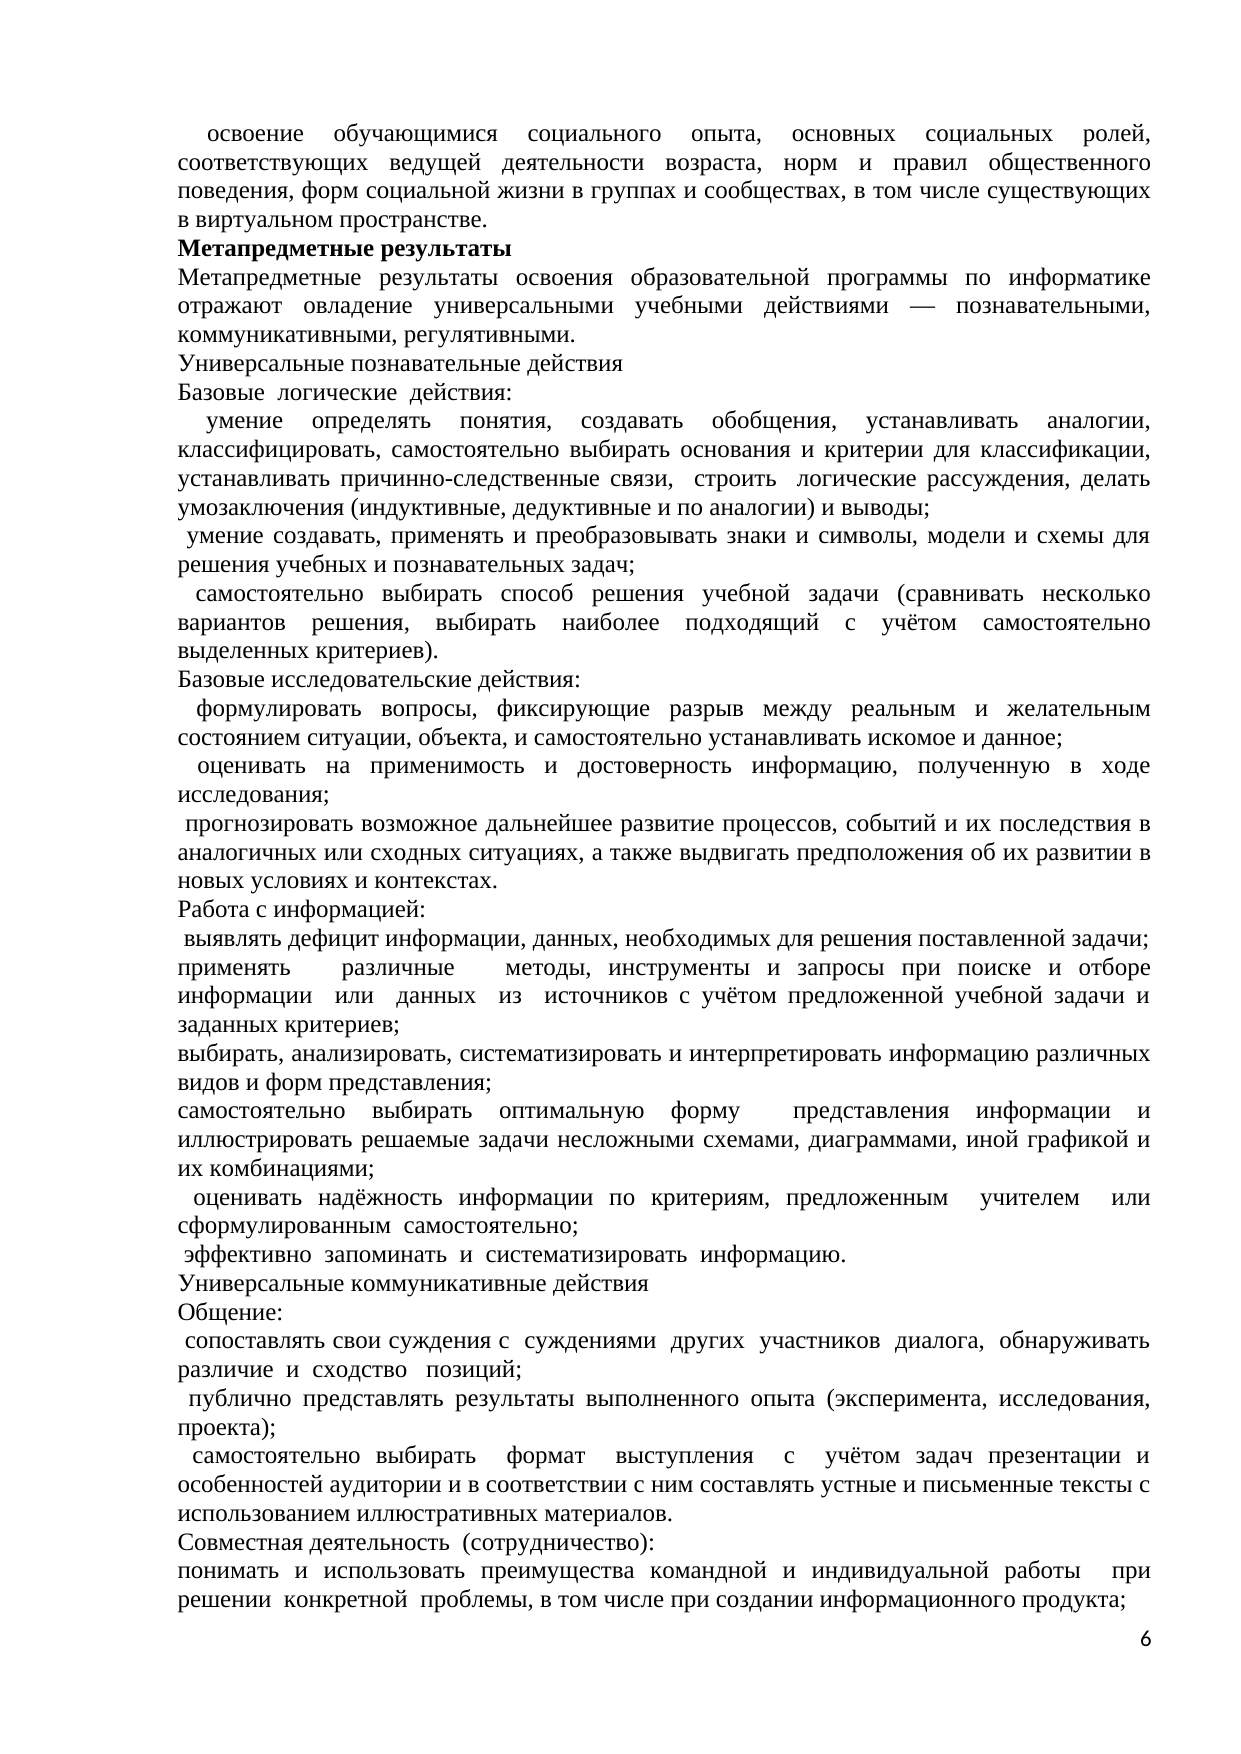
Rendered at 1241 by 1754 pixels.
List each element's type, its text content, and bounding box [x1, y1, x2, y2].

text Универсальные познавательные действия [177, 348, 1152, 377]
text Универсальные коммуникативные действия [177, 1268, 1152, 1297]
text освоение обучающимися социального опыта, основных социальных ролей, соответствующих ведущей деятельности возраста, норм и правил общественного поведения, форм социальной жизни в группах и сообществах, в том числе существующих в виртуальном пространстве. [177, 118, 1152, 233]
text оценивать на применимость и достоверность информацию, полученную в ходе исследования; [177, 751, 1152, 808]
text оценивать надёжность информации по критериям, предложенным учителем или сформулированным самостоятельно; [177, 1182, 1152, 1239]
text умение определять понятия, создавать обобщения, устанавливать аналогии, классифицировать, самостоятельно выбирать основания и критерии для классификации, устанавливать причинно-следственные связи, строить логические рассуждения, делать умозаключения (индуктивные, дедуктивные и по аналогии) и выводы; [177, 406, 1152, 521]
text Метапредметные результаты освоения образовательной программы по информатике отражают овладение универсальными учебными действиями — познавательными, коммуникативными, регулятивными. [177, 262, 1152, 348]
text выявлять дефицит информации, данных, необходимых для решения поставленной задачи; [177, 923, 1152, 952]
text самостоятельно выбирать оптимальную форму представления информации и иллюстрировать решаемые задачи несложными схемами, диаграммами, иной графикой и их комбинациями; [177, 1096, 1152, 1182]
text формулировать вопросы, фиксирующие разрыв между реальным и желательным состоянием ситуации, объекта, и самостоятельно устанавливать искомое и данное; [177, 693, 1152, 751]
text сопоставлять свои суждения с суждениями других участников диалога, обнаруживать различие и сходство позиций; [177, 1326, 1152, 1383]
text самостоятельно выбирать формат выступления с учётом задач презентации и особенностей аудитории и в соответствии с ним составлять устные и письменные тексты с использованием иллюстративных материалов. [177, 1441, 1152, 1527]
text Работа с информацией: [177, 894, 1152, 923]
text Базовые исследовательские действия: [177, 664, 1152, 693]
text эффективно запоминать и систематизировать информацию. [177, 1239, 1152, 1268]
text Базовые логические действия: [177, 377, 1152, 406]
text публично представлять результаты выполненного опыта (эксперимента, исследования, проекта); [177, 1383, 1152, 1441]
text понимать и использовать преимущества командной и индивидуальной работы при решении конкретной проблемы, в том числе при создании информационного продукта; [177, 1556, 1152, 1613]
text самостоятельно выбирать способ решения учебной задачи (сравнивать несколько вариантов решения, выбирать наиболее подходящий с учётом самостоятельно выделенных критериев). [177, 578, 1152, 664]
text Общение: [177, 1297, 1152, 1326]
text умение создавать, применять и преобразовывать знаки и символы, модели и схемы для решения учебных и познавательных задач; [177, 521, 1152, 578]
text прогнозировать возможное дальнейшее развитие процессов, событий и их последствия в аналогичных или сходных ситуациях, а также выдвигать предположения об их развитии в новых условиях и контекстах. [177, 808, 1152, 894]
text Совместная деятельность (сотрудничество): [177, 1527, 1152, 1556]
text применять различные методы, инструменты и запросы при поиске и отборе информации или данных из источников с учётом предложенной учебной задачи и заданных критериев; [177, 952, 1152, 1038]
text Метапредметные результаты [177, 233, 1152, 262]
text выбирать, анализировать, систематизировать и интерпретировать информацию различных видов и форм представления; [177, 1038, 1152, 1096]
